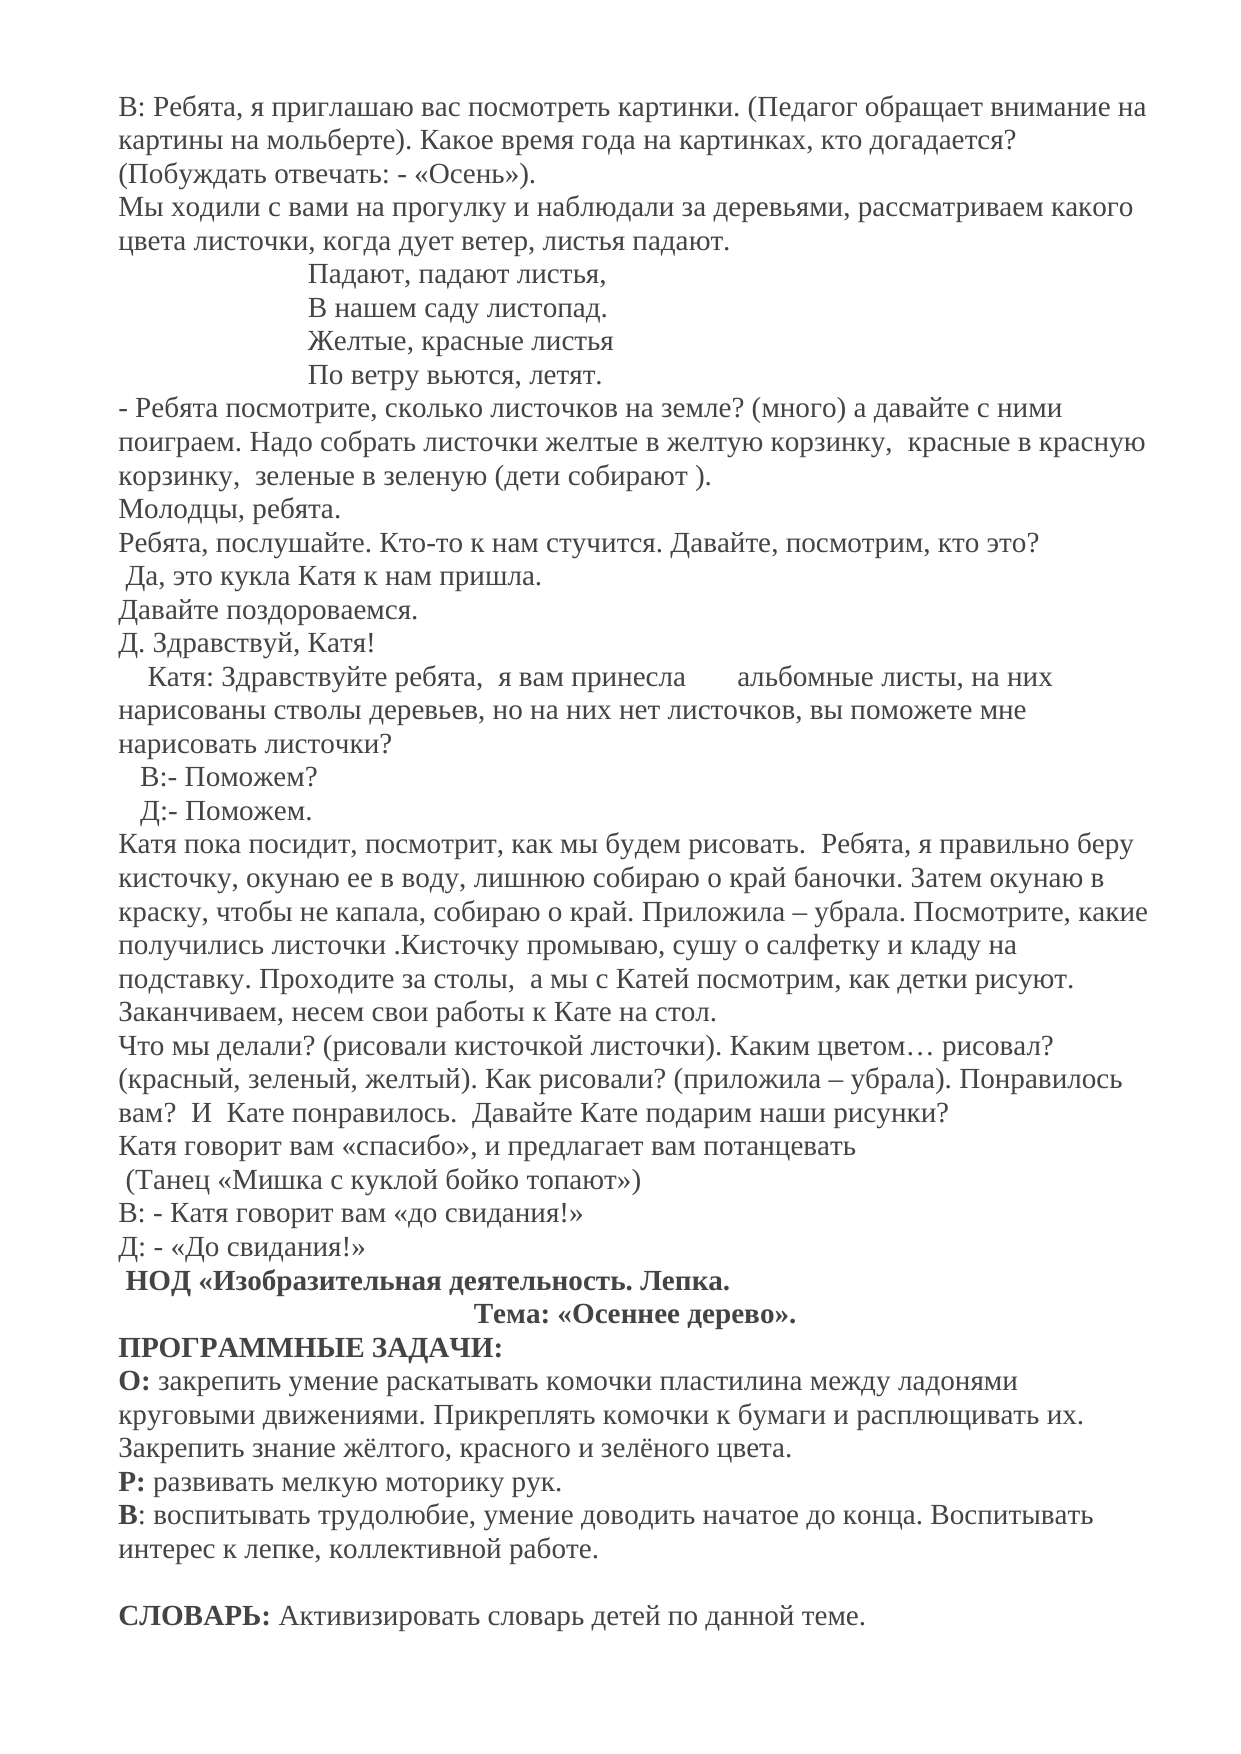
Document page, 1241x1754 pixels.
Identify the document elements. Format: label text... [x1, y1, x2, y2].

text (Танец «Мишка с куклой бойко топают») [118, 1162, 1152, 1196]
text О: закрепить умение раскатывать комочки пластилина между ладонями круговыми движениями. Прикреплять комочки к бумаги и расплющивать их. [118, 1363, 1152, 1430]
text Катя пока посидит, посмотрит, как мы будем рисовать. Ребята, я правильно беру кисточку, окунаю ее в воду, лишнюю собираю о край баночки. Затем окунаю в краску, чтобы не капала, собираю о край. Приложила – убрала. Посмотрите, какие получились листочки .Кисточку промываю, сушу о салфетку и кладу на подставку. Проходите за столы, а мы с Катей посмотрим, как детки рисуют. [118, 827, 1152, 994]
text Катя говорит вам «спасибо», и предлагает вам потанцевать [118, 1128, 1152, 1162]
text Что мы делали? (рисовали кисточкой листочки). Каким цветом… рисовал? (красный, зеленый, желтый). Как рисовали? (приложила – убрала). Понравилось вам? И Кате понравилось. Давайте Кате подарим наши рисунки? [118, 1028, 1152, 1128]
text По ветру вьются, летят. [118, 357, 1152, 391]
text - Ребята посмотрите, сколько листочков на земле? (много) а давайте с ними поиграем. Надо собрать листочки желтые в желтую корзинку, красные в красную корзинку, зеленые в зеленую (дети собирают ). [118, 391, 1152, 491]
text Желтые, красные листья [118, 323, 1152, 357]
text Д: - «До свидания!» [118, 1229, 1152, 1263]
text Молодцы, ребята. [118, 491, 1152, 525]
text Падают, падают листья, [118, 256, 1152, 290]
text Закрепить знание жёлтого, красного и зелёного цвета. [118, 1430, 1152, 1464]
text Да, это кукла Катя к нам пришла. [118, 558, 1152, 592]
text В нашем саду листопад. [118, 290, 1152, 323]
text Р: развивать мелкую моторику рук. [118, 1464, 1152, 1497]
text НОД «Изобразительная деятельность. Лепка. [118, 1263, 1152, 1296]
text Давайте поздороваемся. [118, 592, 1152, 625]
text В: - Катя говорит вам «до свидания!» [118, 1196, 1152, 1229]
text Заканчиваем, несем свои работы к Кате на стол. [118, 994, 1152, 1028]
text Д:- Поможем. [118, 793, 1152, 827]
text Д. Здравствуй, Катя! [118, 625, 1152, 659]
text ПРОГРАММНЫЕ ЗАДАЧИ: [118, 1330, 1152, 1363]
text Катя: Здравствуйте ребята, я вам принесла альбомные листы, на них нарисованы стволы деревьев, но на них нет листочков, вы поможете мне нарисовать листочки? [118, 659, 1152, 759]
text Тема: «Осеннее дерево». [118, 1296, 1152, 1330]
text Ребята, послушайте. Кто-то к нам стучится. Давайте, посмотрим, кто это? [118, 525, 1152, 558]
text Мы ходили с вами на прогулку и наблюдали за деревьями, рассматриваем какого цвета листочки, когда дует ветер, листья падают. [118, 189, 1152, 256]
text В: Ребята, я приглашаю вас посмотреть картинки. (Педагог обращает внимание на картины на мольберте). Какое время года на картинках, кто догадается? (Побуждать отвечать: - «Осень»). [118, 89, 1152, 189]
text В:- Поможем? [118, 759, 1152, 793]
text В: воспитывать трудолюбие, умение доводить начатое до конца. Воспитывать интерес к лепке, коллективной работе. [118, 1497, 1152, 1564]
text СЛОВАРЬ: Активизировать словарь детей по данной теме. [118, 1598, 1152, 1632]
